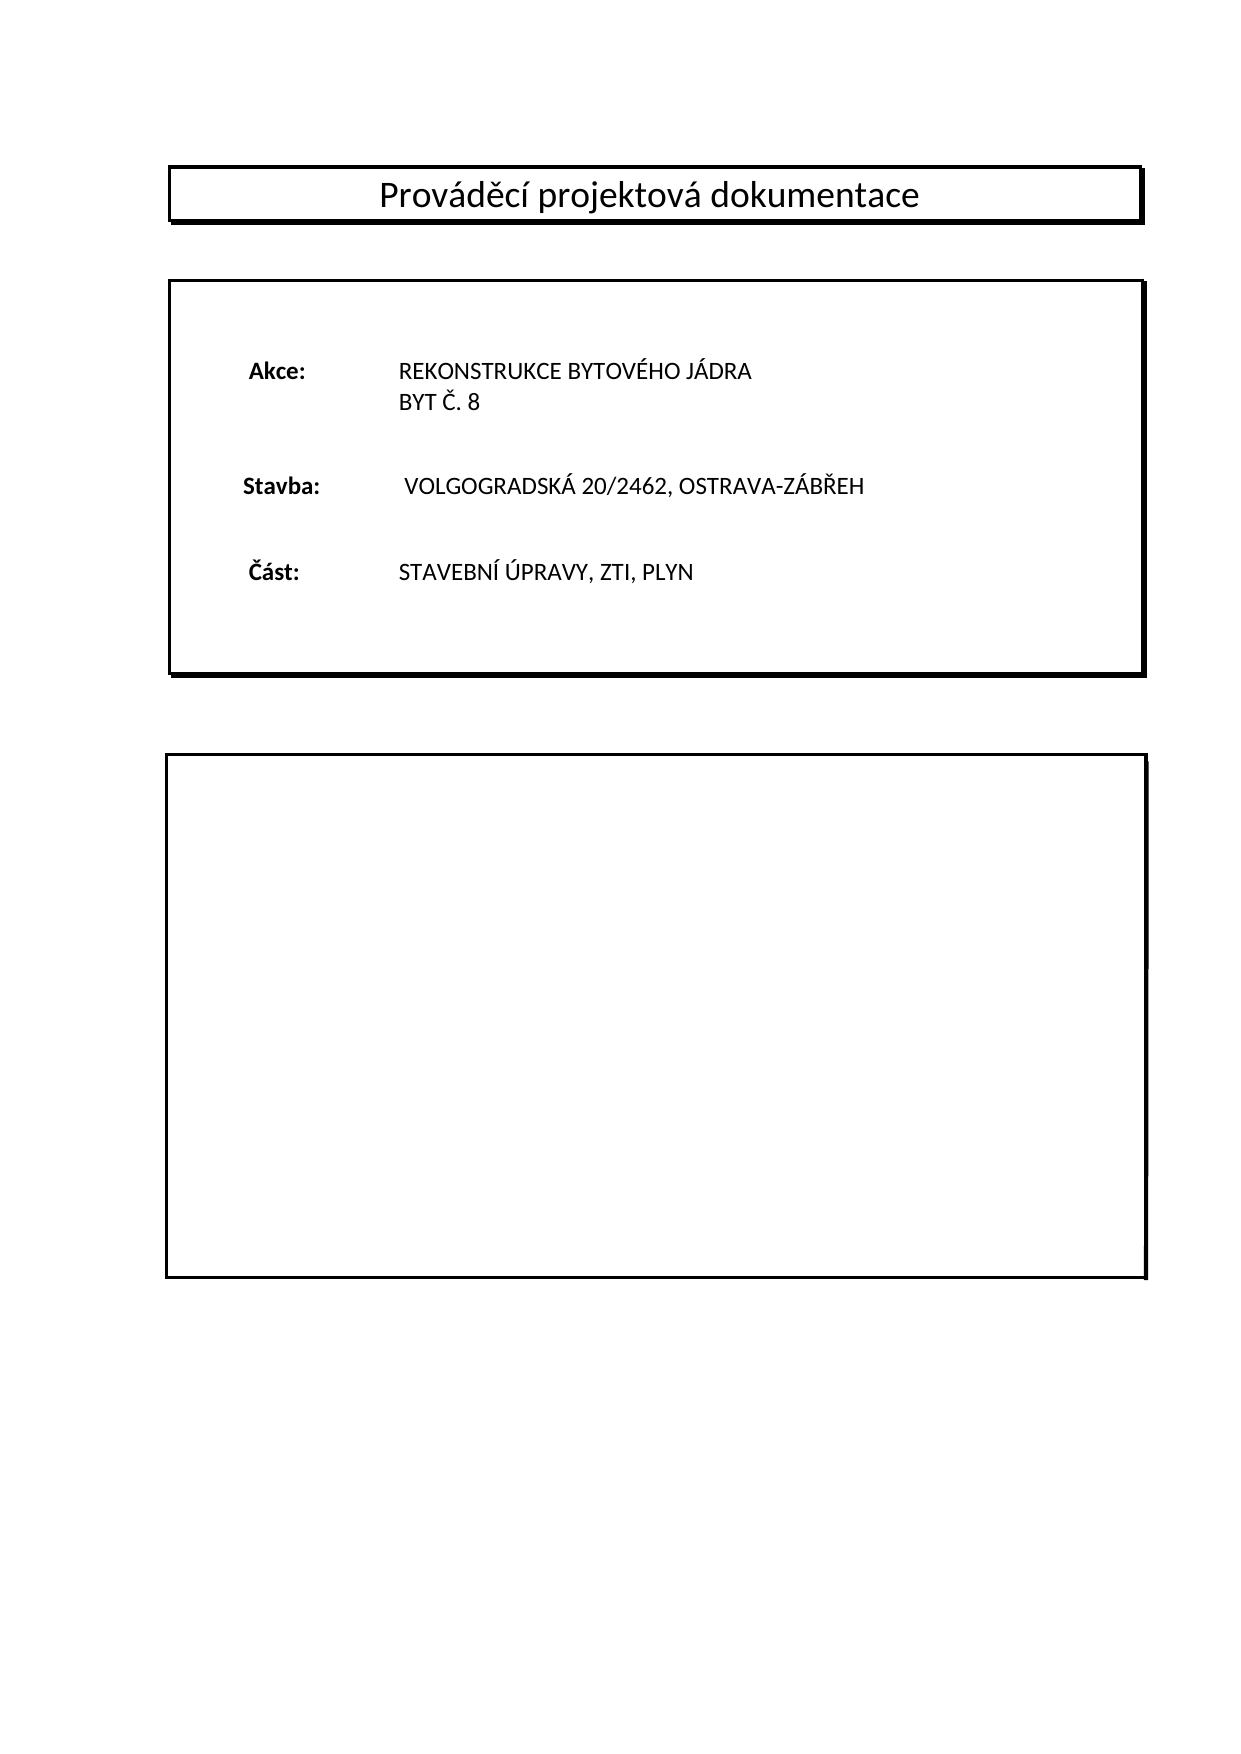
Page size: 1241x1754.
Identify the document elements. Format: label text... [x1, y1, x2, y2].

text Stavba: VOLGOGRADSKÁ 20/2462, OSTRAVA-ZÁBŘEH [171, 465, 1141, 501]
text Část: STAVEBNÍ ÚPRAVY, ZTI, PLYN [171, 551, 1141, 587]
text BYT Č. 8 [177, 386, 1122, 417]
text Akce: REKONSTRUKCE BYTOVÉHO JÁDRA [177, 356, 1122, 386]
text Prováděcí projektová dokumentace [171, 169, 1139, 219]
